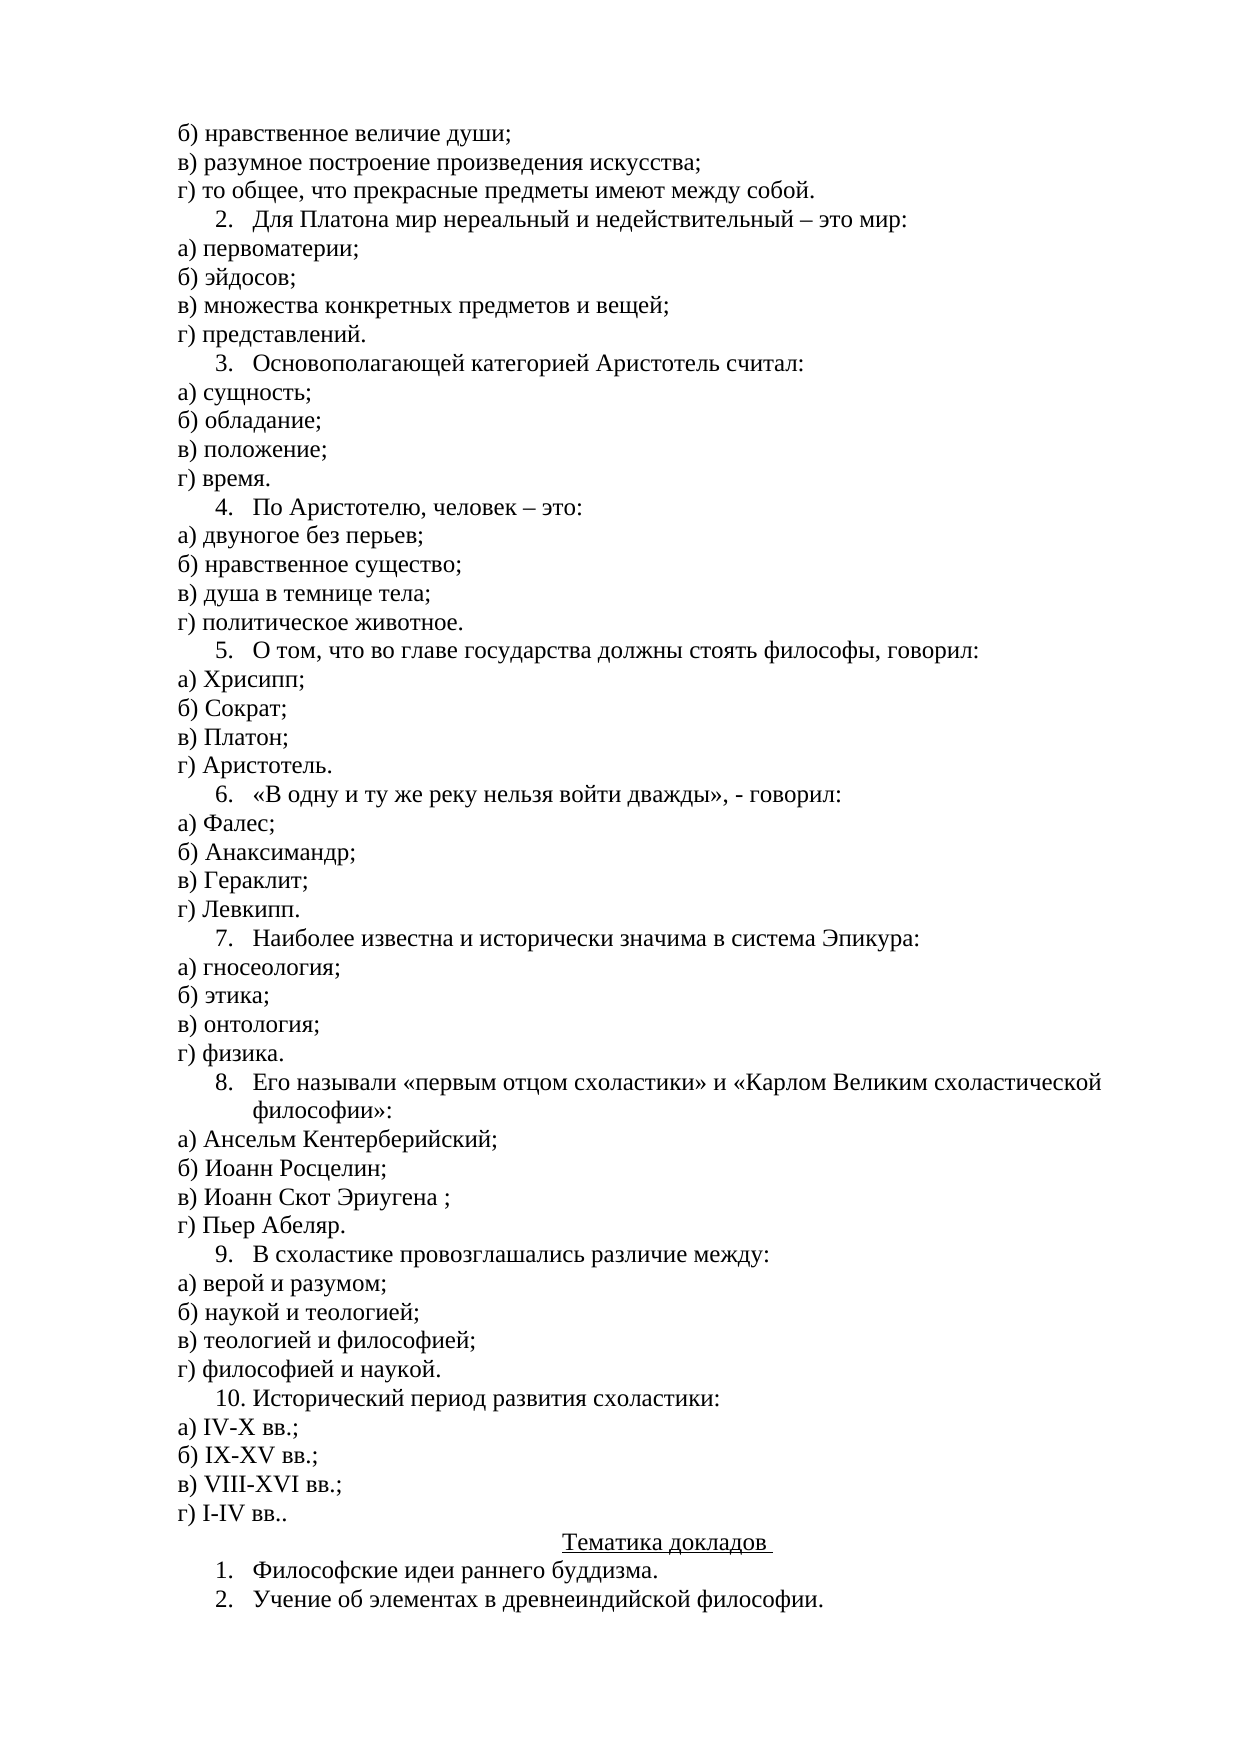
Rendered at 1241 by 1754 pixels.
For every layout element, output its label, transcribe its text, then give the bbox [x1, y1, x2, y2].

text б) этика; [177, 981, 1152, 1009]
text г) политическое животное. [177, 607, 1152, 636]
text б) эйдосов; [177, 262, 1152, 291]
list В схоластике провозглашались различие между: [215, 1239, 1152, 1268]
text г) Аристотель. [177, 751, 1152, 779]
list О том, что во главе государства должны стоять философы, говорил: [215, 636, 1152, 664]
text в) Платон; [177, 722, 1152, 751]
text г) время. [177, 463, 1152, 492]
text г) I-IV вв.. [177, 1498, 1152, 1527]
text б) Анаксимандр; [177, 837, 1152, 866]
text г) философией и наукой. [177, 1354, 1152, 1383]
list Наиболее известна и исторически значима в система Эпикура: [215, 923, 1152, 952]
text г) Левкипп. [177, 894, 1152, 923]
text в) Гераклит; [177, 866, 1152, 894]
text б) нравственное величие души; [177, 118, 1152, 147]
text в) множества конкретных предметов и вещей; [177, 291, 1152, 319]
text б) Сократ; [177, 693, 1152, 722]
text г) представлений. [177, 319, 1152, 348]
text г) физика. [177, 1038, 1152, 1067]
list Учение об элементах в древнеиндийской философии. [215, 1584, 1152, 1613]
list По Аристотелю, человек – это: [215, 492, 1152, 521]
text а) сущность; [177, 377, 1152, 406]
text в) Иоанн Скот Эриугена ; [177, 1182, 1152, 1211]
text а) двуногое без перьев; [177, 521, 1152, 549]
text в) VIII-XVI вв.; [177, 1469, 1152, 1498]
text а) первоматерии; [177, 233, 1152, 262]
list Основополагающей категорией Аристотель считал: [215, 348, 1152, 377]
list Его называли «первым отцом схоластики» и «Карлом Великим схоластической философии»: [215, 1067, 1152, 1124]
list «В одну и ту же реку нельзя войти дважды», - говорил: [215, 779, 1152, 808]
text в) разумное построение произведения искусства; [177, 147, 1152, 176]
text а) верой и разумом; [177, 1268, 1152, 1297]
text Тематика докладов [177, 1527, 1152, 1556]
text г) Пьер Абеляр. [177, 1211, 1152, 1239]
text б) нравственное существо; [177, 549, 1152, 578]
text а) Хрисипп; [177, 664, 1152, 693]
text б) Иоанн Росцелин; [177, 1153, 1152, 1182]
text в) онтология; [177, 1009, 1152, 1038]
text б) обладание; [177, 406, 1152, 434]
text б) IX-XV вв.; [177, 1441, 1152, 1469]
text в) душа в темнице тела; [177, 578, 1152, 607]
text в) теологией и философией; [177, 1326, 1152, 1354]
text б) наукой и теологией; [177, 1297, 1152, 1326]
text а) Ансельм Кентерберийский; [177, 1124, 1152, 1153]
text а) гносеология; [177, 952, 1152, 981]
text а) IV-X вв.; [177, 1412, 1152, 1441]
list Исторический период развития схоластики: [215, 1383, 1152, 1412]
text а) Фалес; [177, 808, 1152, 837]
list Для Платона мир нереальный и недействительный – это мир: [215, 204, 1152, 233]
list Философские идеи раннего буддизма. [215, 1556, 1152, 1584]
text г) то общее, что прекрасные предметы имеют между собой. [177, 176, 1152, 204]
text в) положение; [177, 434, 1152, 463]
